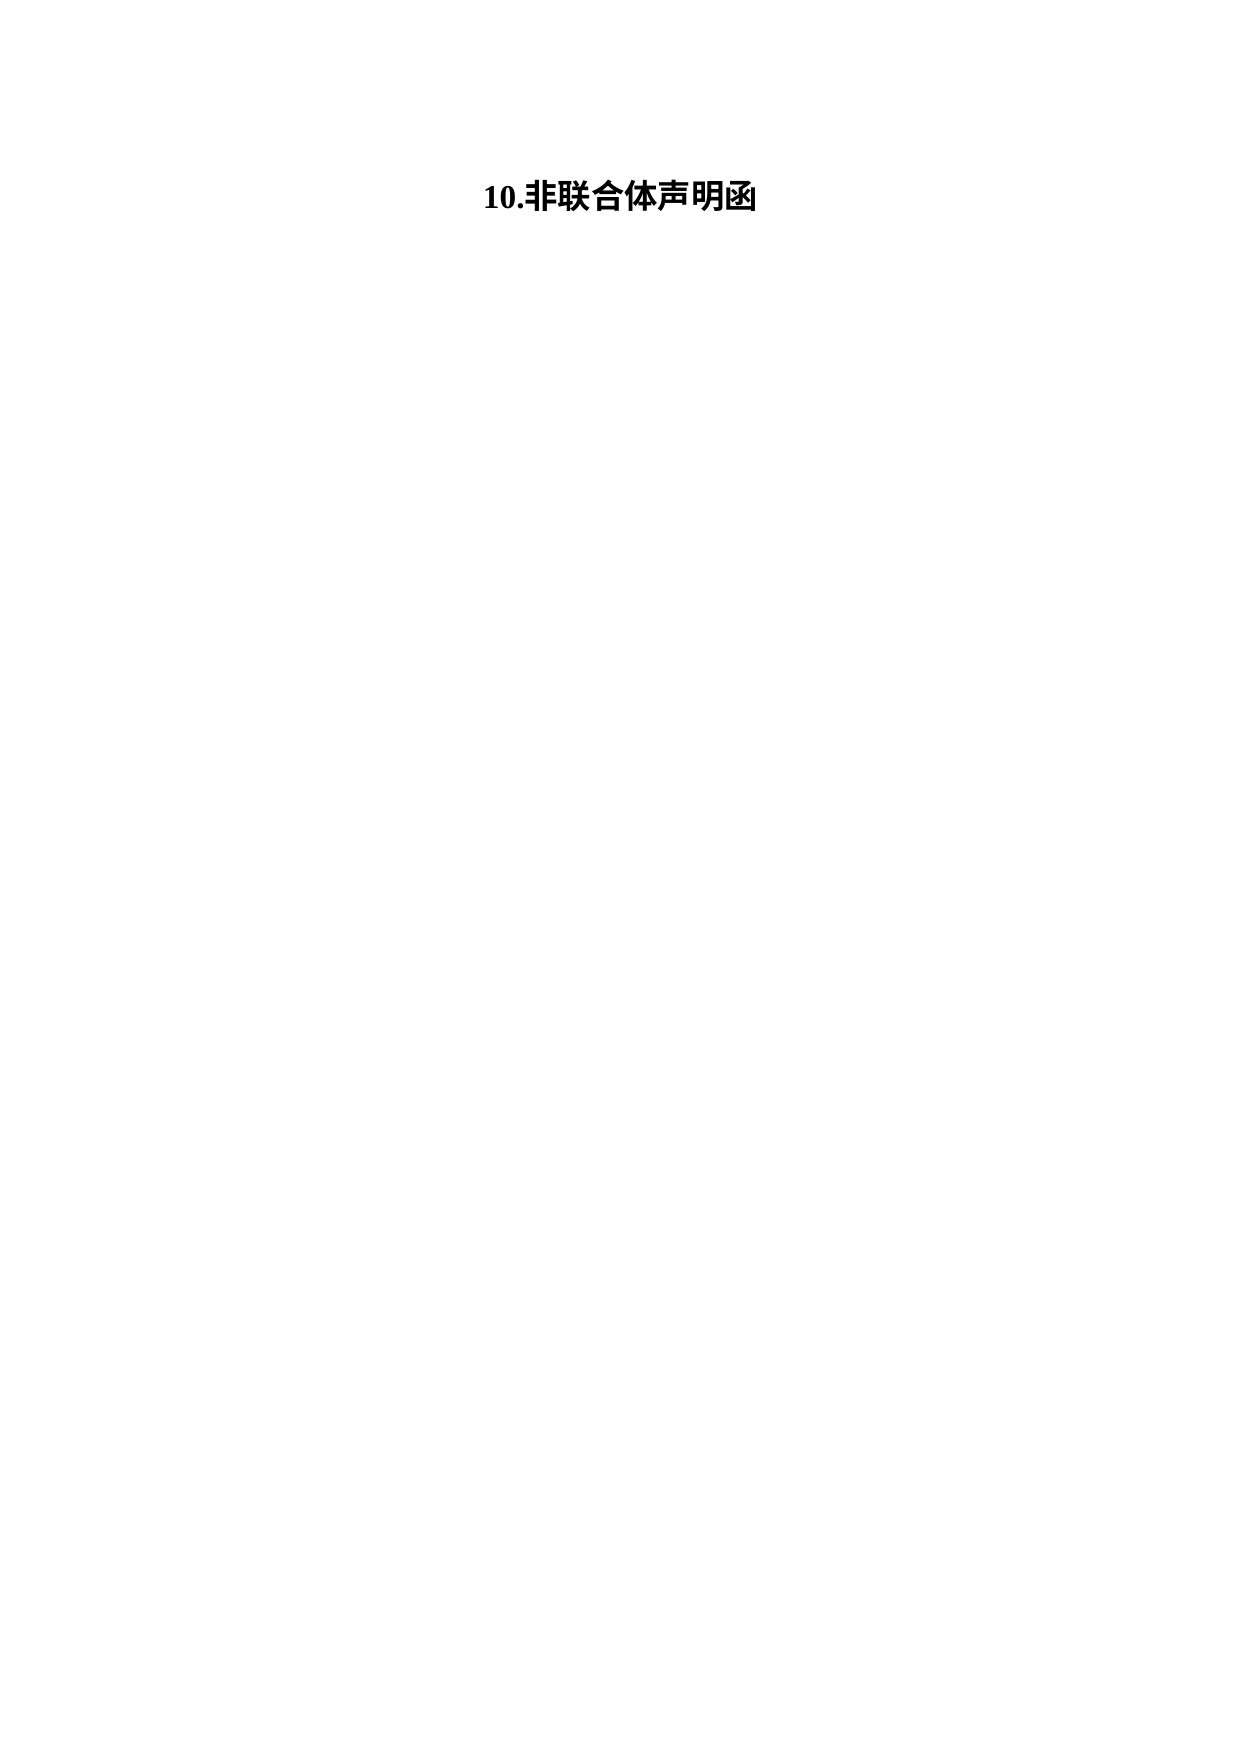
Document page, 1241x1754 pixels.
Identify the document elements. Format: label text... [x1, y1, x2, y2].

text 10.非联合体声明函 [187, 162, 1053, 227]
